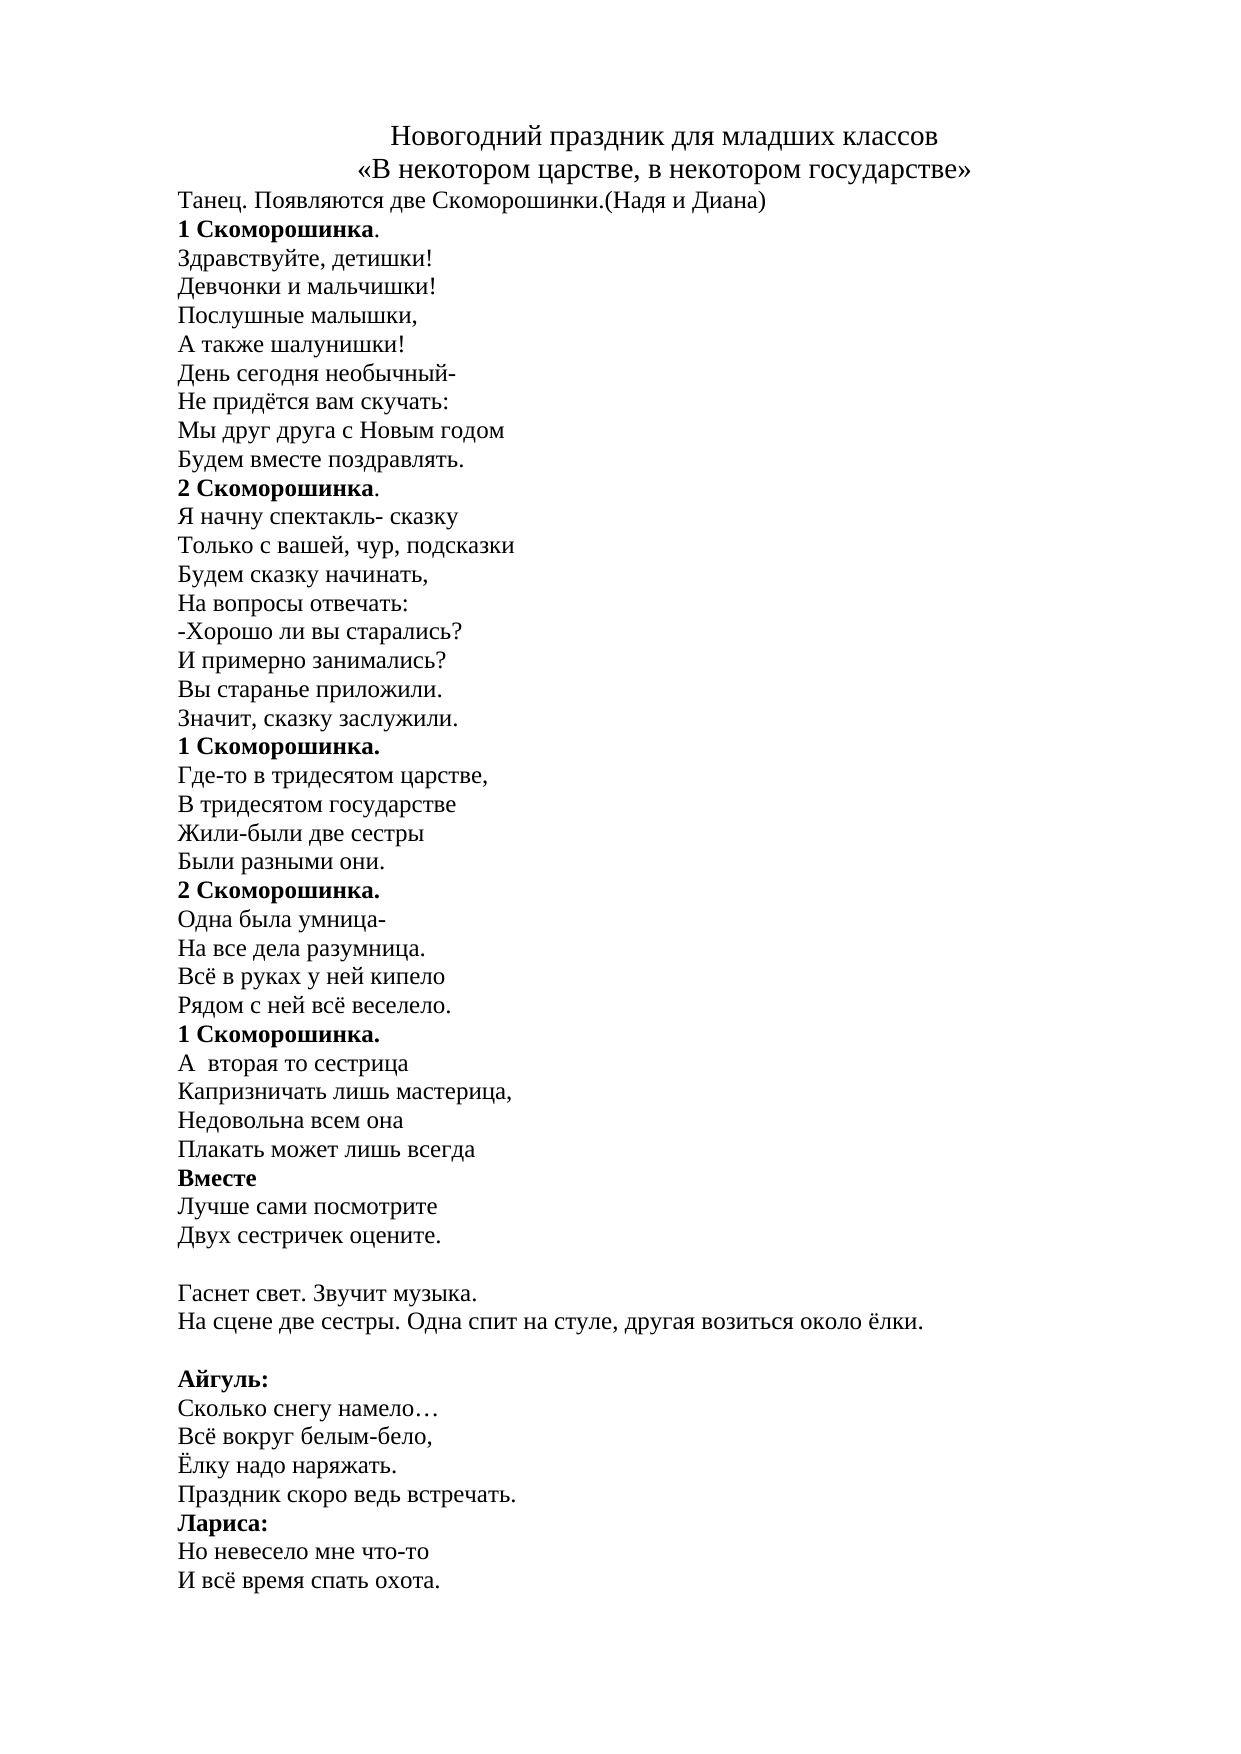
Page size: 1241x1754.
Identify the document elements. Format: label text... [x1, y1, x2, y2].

text «В некотором царстве, в некотором государстве» [177, 152, 1152, 185]
text Рядом с ней всё веселело. [177, 990, 1152, 1019]
text Послушные малышки, [177, 300, 1152, 329]
text Лучше сами посмотрите [177, 1191, 1152, 1220]
text Лариса: [177, 1508, 1152, 1536]
text Я начну спектакль- сказку [177, 501, 1152, 530]
text Здравствуйте, детишки! [177, 243, 1152, 271]
text Значит, сказку заслужили. [177, 703, 1152, 731]
text В тридесятом государстве [177, 789, 1152, 818]
text Жили-были две сестры [177, 818, 1152, 846]
text Где-то в тридесятом царстве, [177, 760, 1152, 789]
text Айгуль: [177, 1364, 1152, 1393]
text 2 Скоморошинка. [177, 875, 1152, 904]
text Одна была умница- [177, 904, 1152, 933]
text Двух сестричек оцените. [177, 1220, 1152, 1249]
text Будем сказку начинать, [177, 559, 1152, 588]
text День сегодня необычный- [177, 358, 1152, 386]
text На сцене две сестры. Одна спит на стуле, другая возиться около ёлки. [177, 1306, 1152, 1335]
text Не придётся вам скучать: [177, 386, 1152, 415]
text -Хорошо ли вы старались? [177, 616, 1152, 645]
text Будем вместе поздравлять. [177, 444, 1152, 473]
text Сколько снегу намело… [177, 1393, 1152, 1421]
text А также шалунишки! [177, 329, 1152, 358]
text Плакать может лишь всегда [177, 1134, 1152, 1163]
text И всё время спать охота. [177, 1565, 1152, 1594]
text На все дела разумница. [177, 933, 1152, 961]
text Девчонки и мальчишки! [177, 271, 1152, 300]
text Недовольна всем она [177, 1105, 1152, 1134]
text Только с вашей, чур, подсказки [177, 530, 1152, 559]
text Ёлку надо наряжать. [177, 1450, 1152, 1479]
text Всё вокруг белым-бело, [177, 1421, 1152, 1450]
text Новогодний праздник для младших классов [177, 118, 1152, 152]
text 1 Скоморошинка. [177, 1019, 1152, 1048]
text 2 Скоморошинка. [177, 473, 1152, 501]
text Гаснет свет. Звучит музыка. [177, 1278, 1152, 1306]
text Вместе [177, 1163, 1152, 1191]
text Были разными они. [177, 846, 1152, 875]
text А вторая то сестрица [177, 1048, 1152, 1076]
text 1 Скоморошинка. [177, 214, 1152, 243]
text На вопросы отвечать: [177, 588, 1152, 616]
text Праздник скоро ведь встречать. [177, 1479, 1152, 1508]
text Капризничать лишь мастерица, [177, 1076, 1152, 1105]
text Вы старанье приложили. [177, 674, 1152, 703]
text Танец. Появляются две Скоморошинки.(Надя и Диана) [177, 185, 1152, 214]
text Мы друг друга с Новым годом [177, 415, 1152, 444]
text И примерно занимались? [177, 645, 1152, 674]
text Но невесело мне что-то [177, 1536, 1152, 1565]
text Всё в руках у ней кипело [177, 961, 1152, 990]
text 1 Скоморошинка. [177, 731, 1152, 760]
